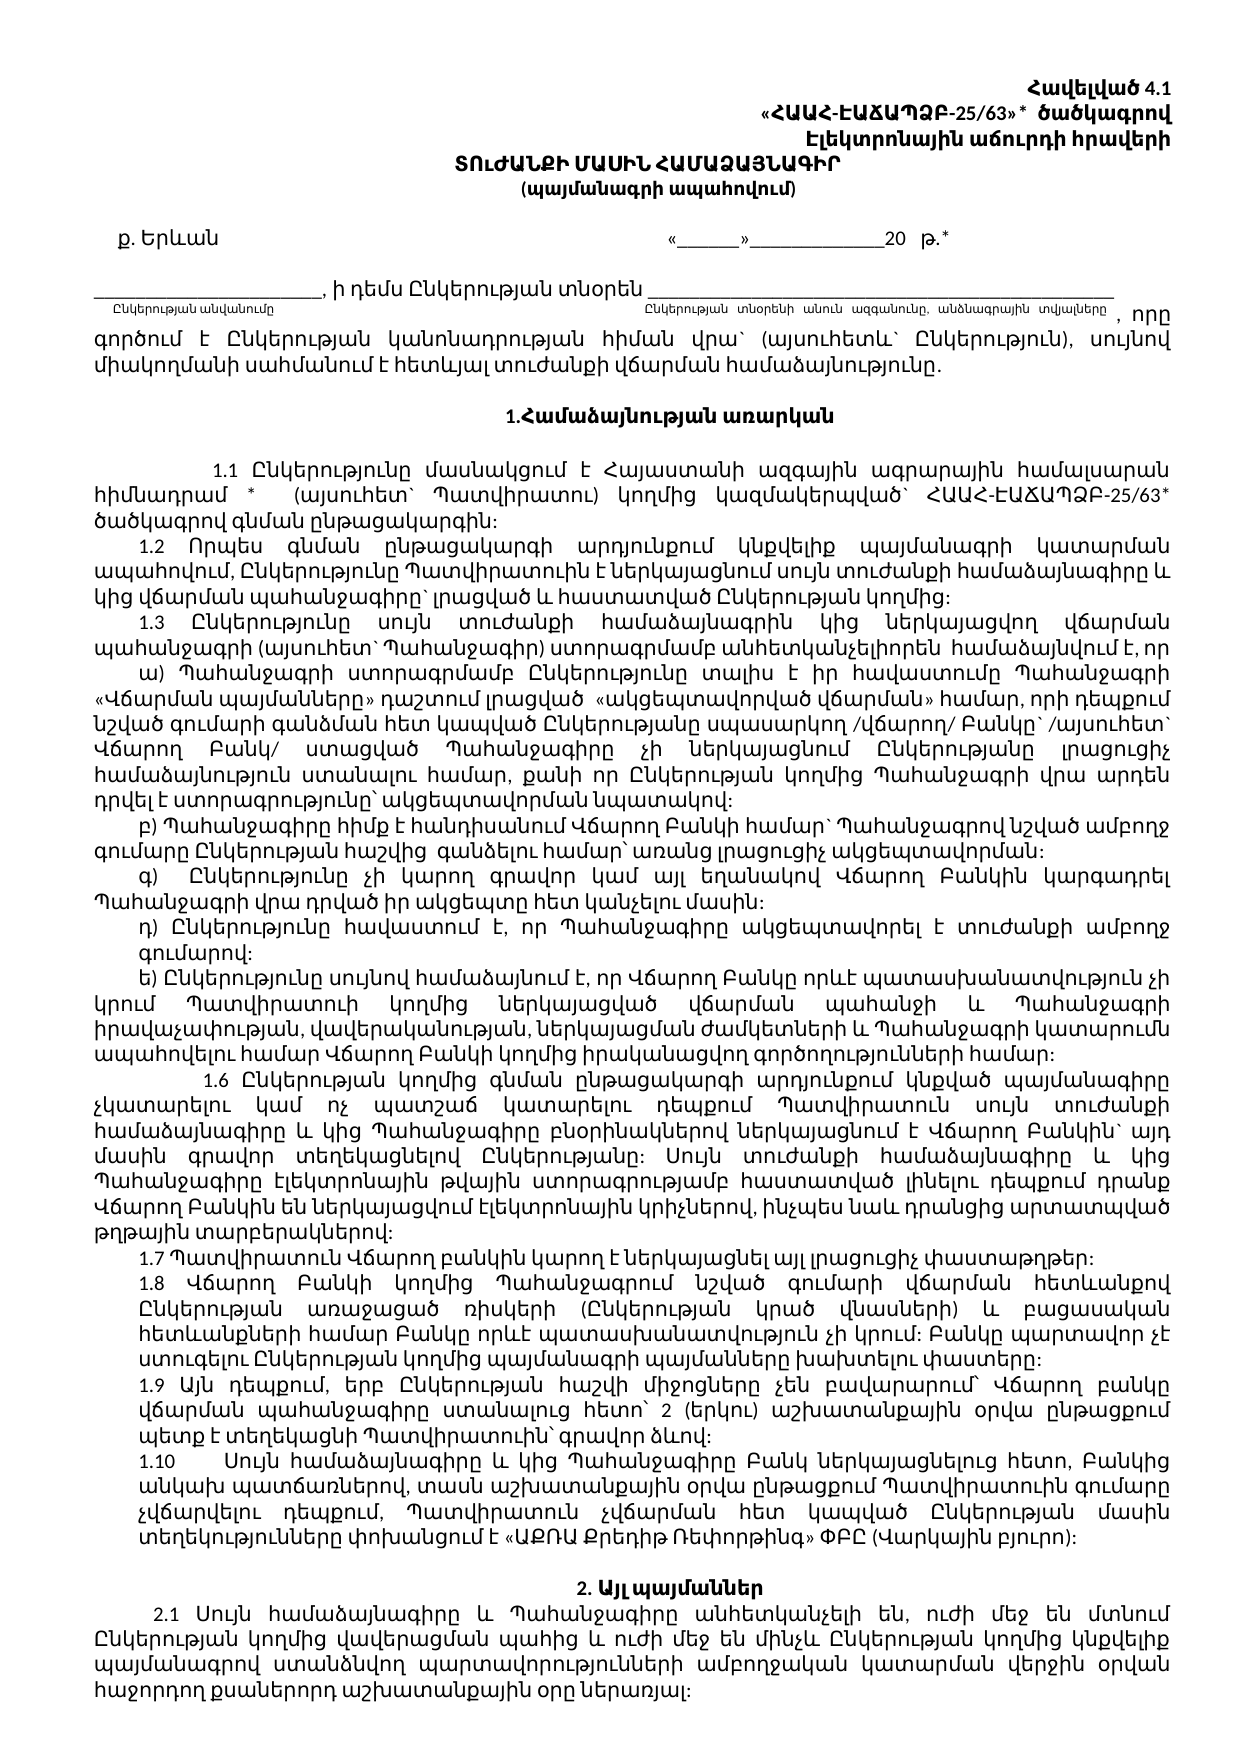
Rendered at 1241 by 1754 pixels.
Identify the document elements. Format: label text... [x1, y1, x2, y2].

text (պայմանագրի ապահովում) [94, 177, 1171, 199]
text 1.3 Ընկերությունը սույն տուժանքի համաձայնագրին կից ներկայացվող վճարման պահանջագրի (այսուհետ` Պահանջագիր) ստորագրմամբ անհետկանչելիորեն համաձայնվում է, որ [94, 609, 1171, 660]
text ա) Պահանջագրի ստորագրմամբ Ընկերությունը տալիս է իր հավաստումը Պահանջագրի «Վճարման պայմանները» դաշտում լրացված «ակցեպտավորված վճարման» համար, որի դեպքում նշված գումարի գանձման հետ կապված Ընկերությանը սպասարկող /վճարող/ Բանկը` /այսուհետ` Վճարող Բանկ/ ստացված Պահանջագիրը չի ներկայացնում Ընկերությանը լրացուցիչ համաձայնություն ստանալու համար, քանի որ Ընկերության կողմից Պահանջագրի վրա արդեն դրվել է ստորագրությունը՝ ակցեպտավորման նպատակով: [94, 660, 1171, 813]
text ______________________, ի դեմս Ընկերության տնօրեն _____________________________________________ [94, 276, 1171, 301]
text 1.2 Որպես գնման ընթացակարգի արդյունքում կնքվելիք պայմանագրի կատարման ապահովում, Ընկերությունը Պատվիրատուին է ներկայացնում սույն տուժանքի համաձայնագիրը և կից վճարման պահանջագիրը` լրացված և հաստատված Ընկերության կողմից: [94, 533, 1171, 609]
text 1.7 Պատվիրատուն Վճարող բանկին կարող է ներկայացնել այլ լրացուցիչ փաստաթղթեր: [138, 1245, 1171, 1270]
text «ՀԱԱՀ-ԷԱՃԱՊՁԲ-25/63»* ծածկագրով [94, 100, 1171, 126]
text դ) Ընկերությունը հավաստում է, որ Պահանջագիրը ակցեպտավորել է տուժանքի ամբողջ գումարով: [138, 914, 1171, 965]
text 1.Համաձայնության առարկան [169, 403, 1171, 428]
text 1.9 Այն դեպքում, երբ Ընկերության հաշվի միջոցները չեն բավարարում՝ Վճարող բանկը վճարման պահանջագիրը ստանալուց հետո՝ 2 (երկու) աշխատանքային օրվա ընթացքում պետք է տեղեկացնի Պատվիրատուին՝ գրավոր ձևով: [138, 1372, 1171, 1448]
text ՏՈւԺԱՆՔԻ ՄԱՍԻՆ ՀԱՄԱՁԱՅՆԱԳԻՐ [94, 151, 1171, 177]
text գ) Ընկերությունը չի կարող գրավոր կամ այլ եղանակով Վճարող Բանկին կարգադրել Պահանջագրի վրա դրված իր ակցեպտը հետ կանչելու մասին: [94, 864, 1171, 914]
text բ) Պահանջագիրը հիմք է հանդիսանում Վճարող Բանկի համար` Պահանջագրով նշված ամբողջ գումարը Ընկերության հաշվից գանձելու համար՝ առանց լրացուցիչ ակցեպտավորման: [94, 813, 1171, 864]
text 2.1 Սույն համաձայնագիրը և Պահանջագիրը անհետկանչելի են, ուժի մեջ են մտնում Ընկերության կողմից վավերացման պահից և ուժի մեջ են մինչև Ընկերության կողմից կնքվելիք պայմանագրով ստանձնվող պարտավորությունների ամբողջական կատարման վերջին օրվան հաջորդող քսաներորդ աշխատանքային օրը ներառյալ: [94, 1601, 1171, 1702]
text 2. Այլ պայմաններ [169, 1575, 1171, 1601]
text 1.6 Ընկերության կողմից գնման ընթացակարգի արդյունքում կնքված պայմանագիրը չկատարելու կամ ոչ պատշաճ կատարելու դեպքում Պատվիրատուն սույն տուժանքի համաձայնագիրը և կից Պահանջագիրը բնօրինակներով ներկայացնում է Վճարող Բանկին` այդ մասին գրավոր տեղեկացնելով Ընկերությանը: Սույն տուժանքի համաձայնագիրը և կից Պահանջագիրը էլեկտրոնային թվային ստորագրությամբ հաստատված լինելու դեպքում դրանք Վճարող Բանկին են ներկայացվում էլեկտրոնային կրիչներով, ինչպես նաև դրանցից արտատպված թղթային տարբերակներով: [94, 1067, 1171, 1245]
text Հավելված 4.1 [94, 75, 1171, 100]
text 1.10 Սույն համաձայնագիրը և կից Պահանջագիրը Բանկ ներկայացնելուց հետո, Բանկից անկախ պատճառներով, տասն աշխատանքային օրվա ընթացքում Պատվիրատուին գումարը չվճարվելու դեպքում, Պատվիրատուն չվճարման հետ կապված Ընկերության մասին տեղեկությունները փոխանցում է «ԱՔՌԱ Քրեդիթ Ռեփորթինգ» ՓԲԸ (Վարկային բյուրո): [138, 1448, 1171, 1550]
text 1.1 Ընկերությունը մասնակցում է Հայաստանի ազգային ագրարային համալսարան հիմնադրամ * (այսուհետ` Պատվիրատու) կողմից կազմակերպված` ՀԱԱՀ-ԷԱՃԱՊՁԲ-25/63* ծածկագրով գնման ընթացակարգին: [94, 457, 1171, 533]
text Էլեկտրոնային աճուրդի հրավերի [94, 126, 1171, 151]
text Ընկերության անվանումը Ընկերության տնօրենի անուն ազգանունը, անձնագրային տվյալները , որը գործում է Ընկերության կանոնադրության հիման վրա` (այսուհետև` Ընկերություն), սույնով միակողմանի սահմանում է հետևյալ տուժանքի վճարման համաձայնությունը. [94, 301, 1171, 377]
text ե) Ընկերությունը սույնով համաձայնում է, որ Վճարող Բանկը որևէ պատասխանատվություն չի կրում Պատվիրատուի կողմից ներկայացված վճարման պահանջի և Պահանջագրի իրավաչափության, վավերականության, ներկայացման ժամկետների և Պահանջագրի կատարումն ապահովելու համար Վճարող Բանկի կողմից իրականացվող գործողությունների համար: [94, 965, 1171, 1067]
text 1.8 Վճարող Բանկի կողմից Պահանջագրում նշված գումարի վճարման հետևանքով Ընկերության առաջացած ռիսկերի (Ընկերության կրած վնասների) և բացասական հետևանքների համար Բանկը որևէ պատասխանատվություն չի կրում: Բանկը պարտավոր չէ ստուգելու Ընկերության կողմից պայմանագրի պայմանները խախտելու փաստերը: [138, 1270, 1171, 1372]
text ք. Երևան «______»_____________20 թ.* [94, 225, 1171, 250]
